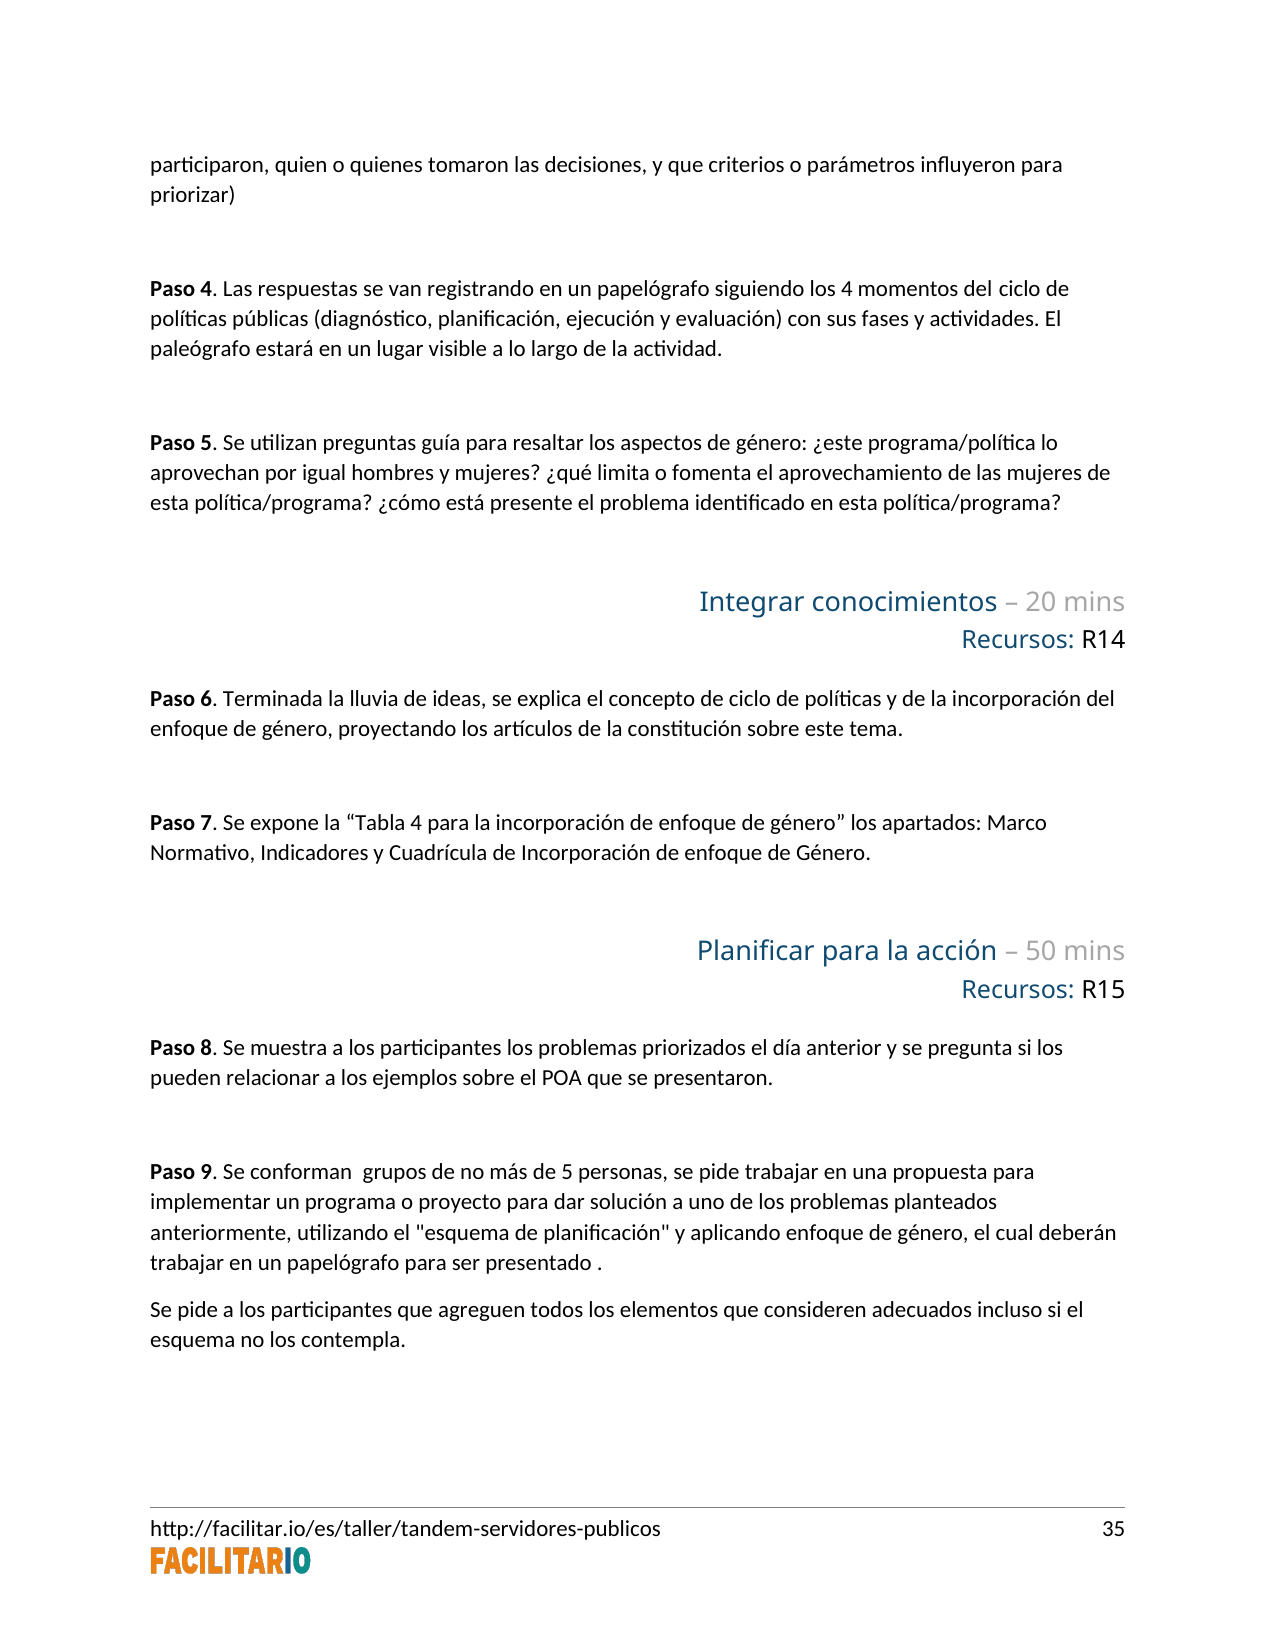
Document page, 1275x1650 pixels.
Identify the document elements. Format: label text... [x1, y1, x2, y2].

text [150, 150, 1125, 208]
text Paso 6. Terminada la lluvia de ideas, se explica el concepto de ciclo de políticas y de la incorporación del enfoque de género, proyectando los artículos de la constitución sobre este tema. [150, 684, 1125, 742]
subtitle Integrar conocimientos – 20 mins [150, 582, 1125, 619]
text Paso 4. Las respuestas se van registrando en un papelógrafo siguiendo los 4 momentos del ciclo de políticas públicas (diagnóstico, planificación, ejecución y evaluación) con sus fases y actividades. El paleógrafo estará en un lugar visible a lo largo de la actividad. [150, 274, 1125, 362]
text Se pide a los participantes que agreguen todos los elementos que consideren adecuados incluso si el esquema no los contempla. [150, 1295, 1125, 1353]
text Paso 7. Se expone la “Tabla 4 para la incorporación de enfoque de género” los apartados: Marco Normativo, Indicadores y Cuadrícula de Incorporación de enfoque de Género. [150, 808, 1125, 866]
text Paso 8. Se muestra a los participantes los problemas priorizados el día anterior y se pregunta si los pueden relacionar a los ejemplos sobre el POA que se presentaron. [150, 1033, 1125, 1092]
text Paso 9. Se conforman grupos de no más de 5 personas, se pide trabajar en una propuesta para implementar un programa o proyecto para dar solución a uno de los problemas planteados anteriormente, utilizando el "esquema de planificación" y aplicando enfoque de género, el cual deberán trabajar en un papelógrafo para ser presentado . [150, 1157, 1125, 1276]
text Recursos: R15 [150, 972, 1125, 1006]
text Paso 5. Se utilizan preguntas guía para resaltar los aspectos de género: ¿este programa/política lo aprovechan por igual hombres y mujeres? ¿qué limita o fomenta el aprovechamiento de las mujeres de esta política/programa? ¿cómo está presente el problema identificado en esta política/programa? [150, 428, 1125, 517]
subtitle Planificar para la acción – 50 mins [150, 932, 1125, 969]
picture [145, 1544, 315, 1576]
text Recursos: R14 [150, 622, 1125, 656]
